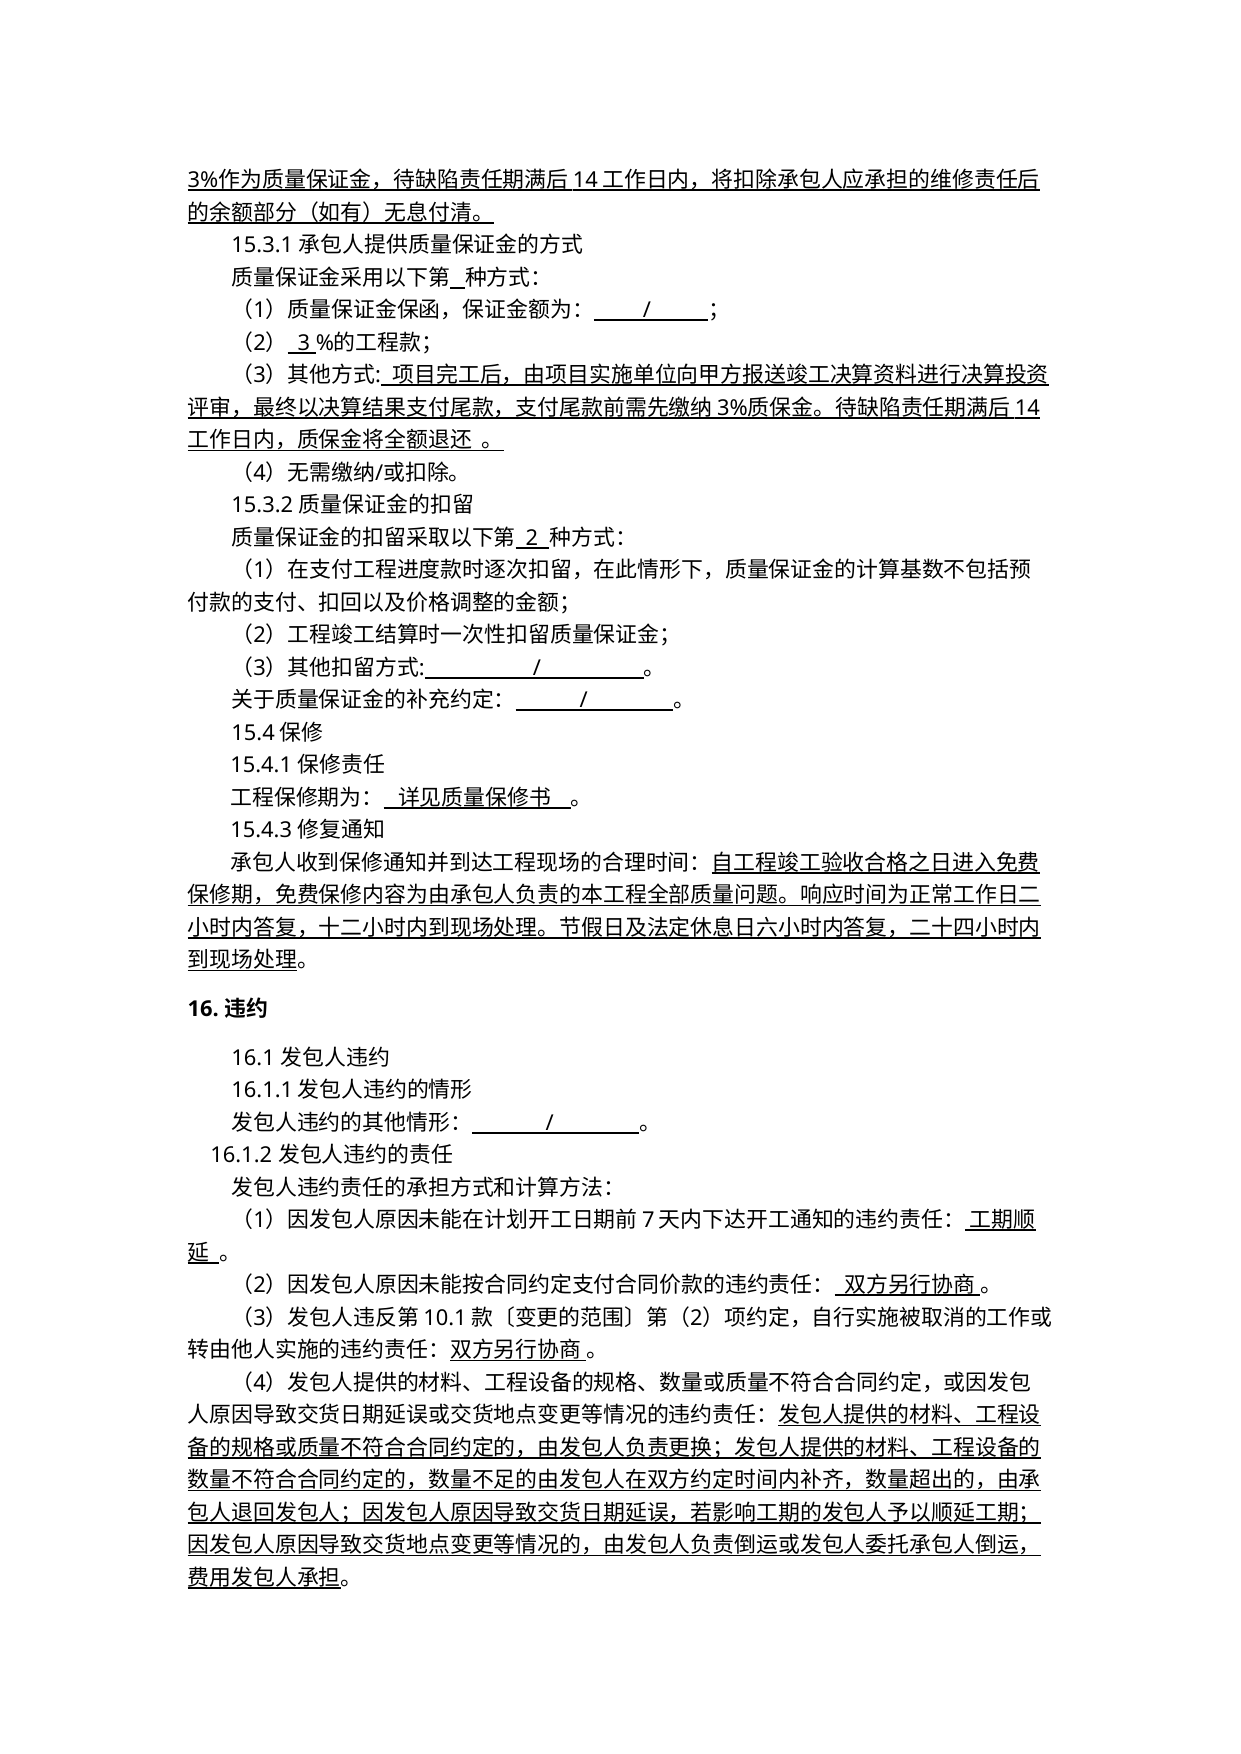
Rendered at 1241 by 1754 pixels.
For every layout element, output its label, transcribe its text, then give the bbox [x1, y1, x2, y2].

text （3）发包人违反第10.1款〔变更的范围〕第（2）项约定，自行实施被取消的工作或转由他人实施的违约责任：双方另行协商 。 [187, 1299, 1053, 1364]
text 15.4.1 保修责任 [187, 747, 1053, 779]
text 15.4.3 修复通知 [187, 812, 1053, 844]
text （4）发包人提供的材料、工程设备的规格、数量或质量不符合合同约定，或因发包人原因导致交货日期延误或交货地点变更等情况的违约责任：发包人提供的材料、工程设备的规格或质量不符合合同约定的，由发包人负责更换；发包人提供的材料、工程设备的数量不符合合同约定的，数量不足的由发包人在双方约定时间内补齐，数量超出的，由承包人退回发包人；因发包人原因导致交货日期延误，若影响工期的发包人予以顺延工期；因发包人原因导致交货地点变更等情况的，由发包人负责倒运或发包人委托承包人倒运，费用发包人承担。 [187, 1364, 1053, 1592]
subtitle 16. 违约 [187, 991, 1053, 1023]
text （1）在支付工程进度款时逐次扣留，在此情形下，质量保证金的计算基数不包括预付款的支付、扣回以及价格调整的金额； [187, 552, 1053, 617]
text 16.1.2 发包人违约的责任 [187, 1137, 1053, 1169]
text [187, 162, 1053, 227]
text 承包人收到保修通知并到达工程现场的合理时间：自工程竣工验收合格之日进入免费保修期，免费保修内容为由承包人负责的本工程全部质量问题。响应时间为正常工作日二小时内答复，十二小时内到现场处理。节假日及法定休息日六小时内答复，二十四小时内到现场处理。 [187, 844, 1053, 974]
text 发包人违约责任的承担方式和计算方法： [187, 1169, 1053, 1202]
text （1）质量保证金保函，保证金额为： / ； [187, 292, 1053, 324]
text 15.3.2 质量保证金的扣留 [187, 487, 1053, 519]
text （2）因发包人原因未能按合同约定支付合同价款的违约责任： 双方另行协商 。 [187, 1267, 1053, 1299]
text 16.1 发包人违约 [187, 1039, 1053, 1072]
text （3）其他方式: 项目完工后，由项目实施单位向甲方报送竣工决算资料进行决算投资评审，最终以决算结果支付尾款，支付尾款前需先缴纳3%质保金。待缺陷责任期满后14工作日内，质保金将全额退还 。 [187, 357, 1053, 454]
text （2）工程竣工结算时一次性扣留质量保证金； [187, 617, 1053, 649]
text 15.3.1 承包人提供质量保证金的方式 [187, 227, 1053, 259]
text 质量保证金的扣留采取以下第 2 种方式： [187, 519, 1053, 552]
text （3）其他扣留方式: / 。 [187, 649, 1053, 682]
text 15.4保修 [187, 714, 1053, 747]
text 16.1.1发包人违约的情形 [187, 1072, 1053, 1104]
text 质量保证金采用以下第 种方式： [187, 259, 1053, 292]
text （1）因发包人原因未能在计划开工日期前7天内下达开工通知的违约责任： 工期顺延 。 [187, 1202, 1053, 1267]
text （2） 3 %的工程款； [187, 324, 1053, 357]
text 工程保修期为： 详见质量保修书 。 [187, 779, 1053, 812]
text 关于质量保证金的补充约定： / 。 [187, 682, 1053, 714]
text 发包人违约的其他情形： / 。 [187, 1104, 1053, 1137]
text （4）无需缴纳/或扣除。 [187, 454, 1053, 487]
